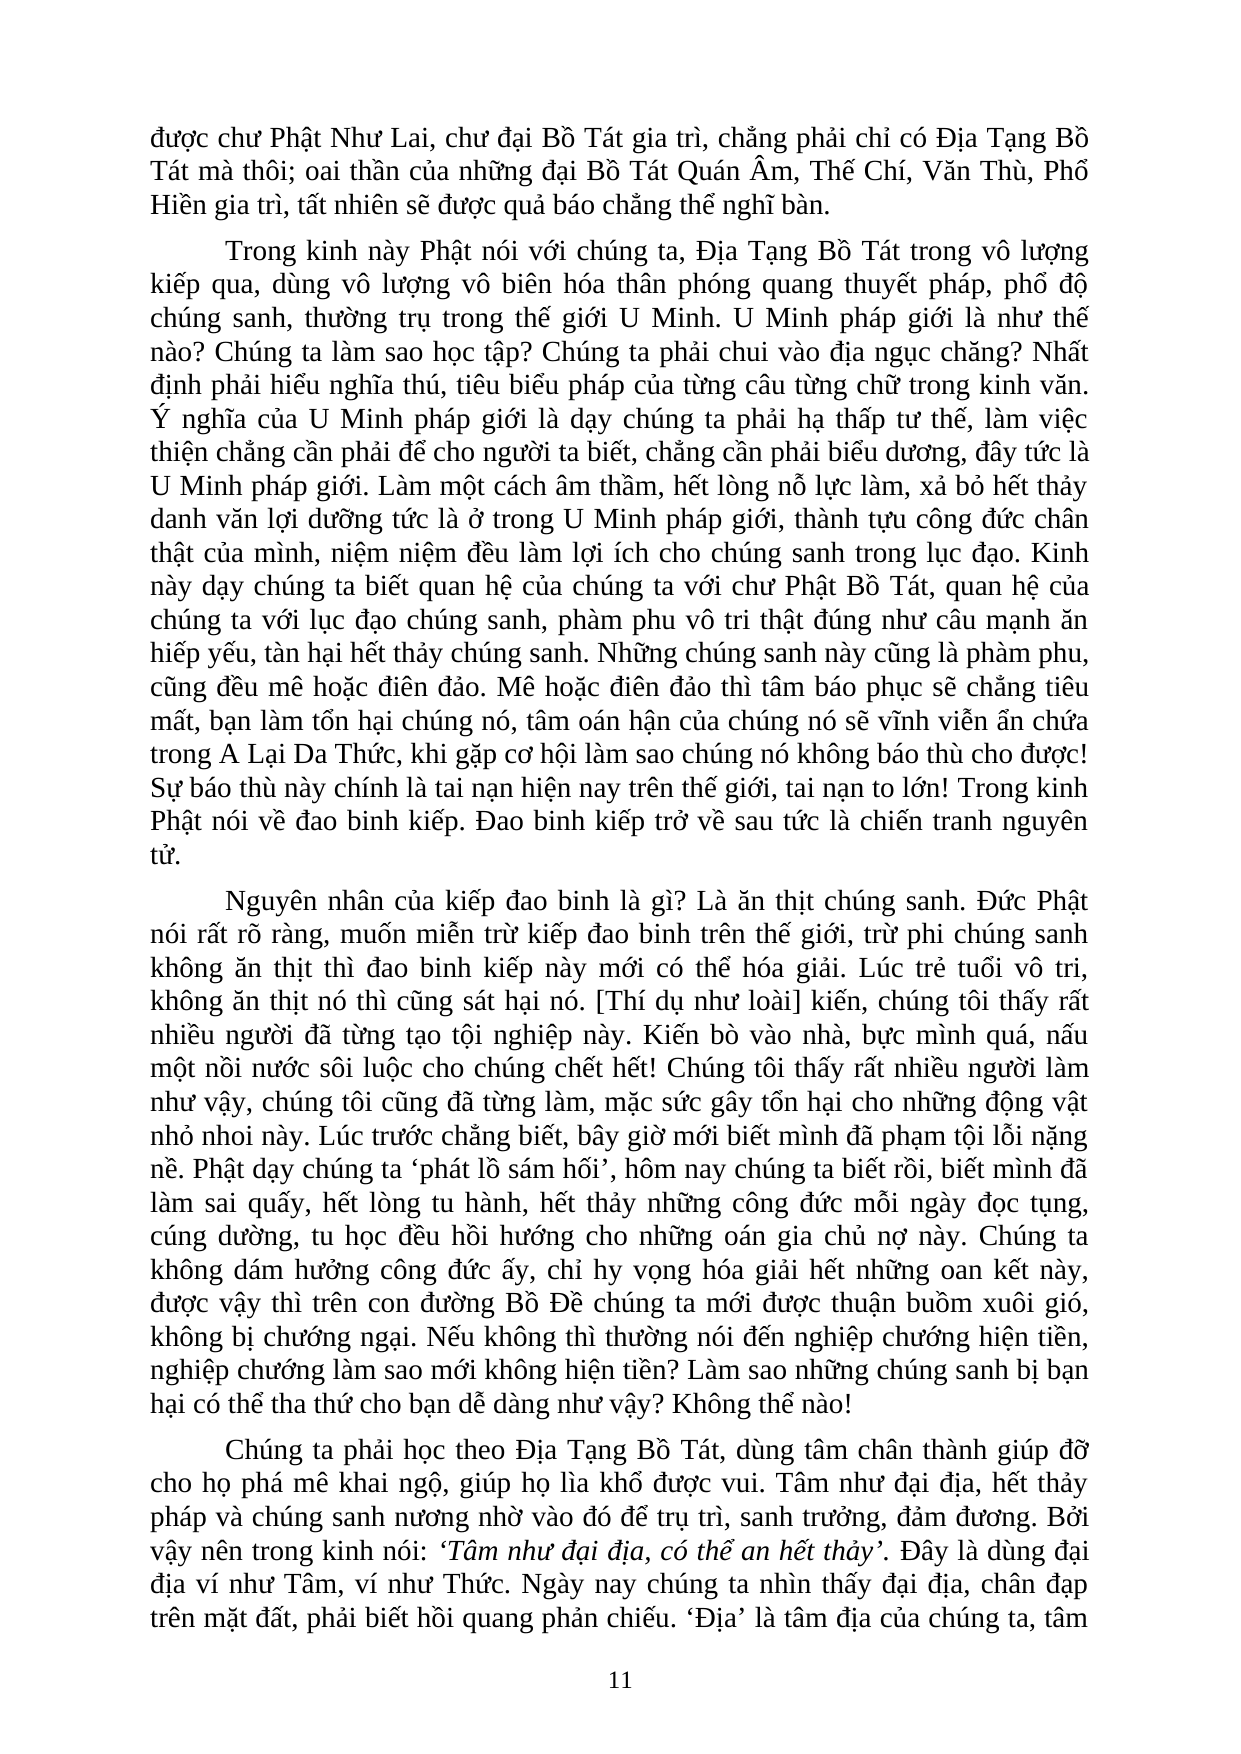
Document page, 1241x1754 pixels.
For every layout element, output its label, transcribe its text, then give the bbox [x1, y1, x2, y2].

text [150, 120, 1090, 221]
text Trong kinh này Phật nói với chúng ta, Ðịa Tạng Bồ Tát trong vô lượng kiếp qua, dùng vô lượng vô biên hóa thân phóng quang thuyết pháp, phổ độ chúng sanh, thường trụ trong thế giới U Minh. U Minh pháp giới là như thế nào? Chúng ta làm sao học tập? Chúng ta phải chui vào địa ngục chăng? Nhất định phải hiểu nghĩa thú, tiêu biểu pháp của từng câu từng chữ trong kinh văn. Ý nghĩa của U Minh pháp giới là dạy chúng ta phải hạ thấp tư thế, làm việc thiện chẳng cần phải để cho người ta biết, chẳng cần phải biểu dương, đây tức là U Minh pháp giới. Làm một cách âm thầm, hết lòng nỗ lực làm, xả bỏ hết thảy danh văn lợi dưỡng tức là ở trong U Minh pháp giới, thành tựu công đức chân thật của mình, niệm niệm đều làm lợi ích cho chúng sanh trong lục đạo. Kinh này dạy chúng ta biết quan hệ của chúng ta với chư Phật Bồ Tát, quan hệ của chúng ta với lục đạo chúng sanh, phàm phu vô tri thật đúng như câu mạnh ăn hiếp yếu, tàn hại hết thảy chúng sanh. Những chúng sanh này cũng là phàm phu, cũng đều mê hoặc điên đảo. Mê hoặc điên đảo thì tâm báo phục sẽ chẳng tiêu mất, bạn làm tổn hại chúng nó, tâm oán hận của chúng nó sẽ vĩnh viễn ẩn chứa trong A Lại Da Thức, khi gặp cơ hội làm sao chúng nó không báo thù cho được! Sự báo thù này chính là tai nạn hiện nay trên thế giới, tai nạn to lớn! Trong kinh Phật nói về đao binh kiếp. Ðao binh kiếp trở về sau tức là chiến tranh nguyên tử. [150, 233, 1090, 870]
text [150, 1432, 1090, 1633]
text Nguyên nhân của kiếp đao binh là gì? Là ăn thịt chúng sanh. Ðức Phật nói rất rõ ràng, muốn miễn trừ kiếp đao binh trên thế giới, trừ phi chúng sanh không ăn thịt thì đao binh kiếp này mới có thể hóa giải. Lúc trẻ tuổi vô tri, không ăn thịt nó thì cũng sát hại nó. [Thí dụ như loài] kiến, chúng tôi thấy rất nhiều người đã từng tạo tội nghiệp này. Kiến bò vào nhà, bực mình quá, nấu một nồi nước sôi luộc cho chúng chết hết! Chúng tôi thấy rất nhiều người làm như vậy, chúng tôi cũng đã từng làm, mặc sức gây tổn hại cho những động vật nhỏ nhoi này. Lúc trước chẳng biết, bây giờ mới biết mình đã phạm tội lỗi nặng nề. Phật dạy chúng ta ‘phát lồ sám hối’, hôm nay chúng ta biết rồi, biết mình đã làm sai quấy, hết lòng tu hành, hết thảy những công đức mỗi ngày đọc tụng, cúng dường, tu học đều hồi hướng cho những oán gia chủ nợ này. Chúng ta không dám hưởng công đức ấy, chỉ hy vọng hóa giải hết những oan kết này, được vậy thì trên con đường Bồ Ðề chúng ta mới được thuận buồm xuôi gió, không bị chướng ngại. Nếu không thì thường nói đến nghiệp chướng hiện tiền, nghiệp chướng làm sao mới không hiện tiền? Làm sao những chúng sanh bị bạn hại có thể tha thứ cho bạn dễ dàng như vậy? Không thể nào! [150, 883, 1090, 1419]
